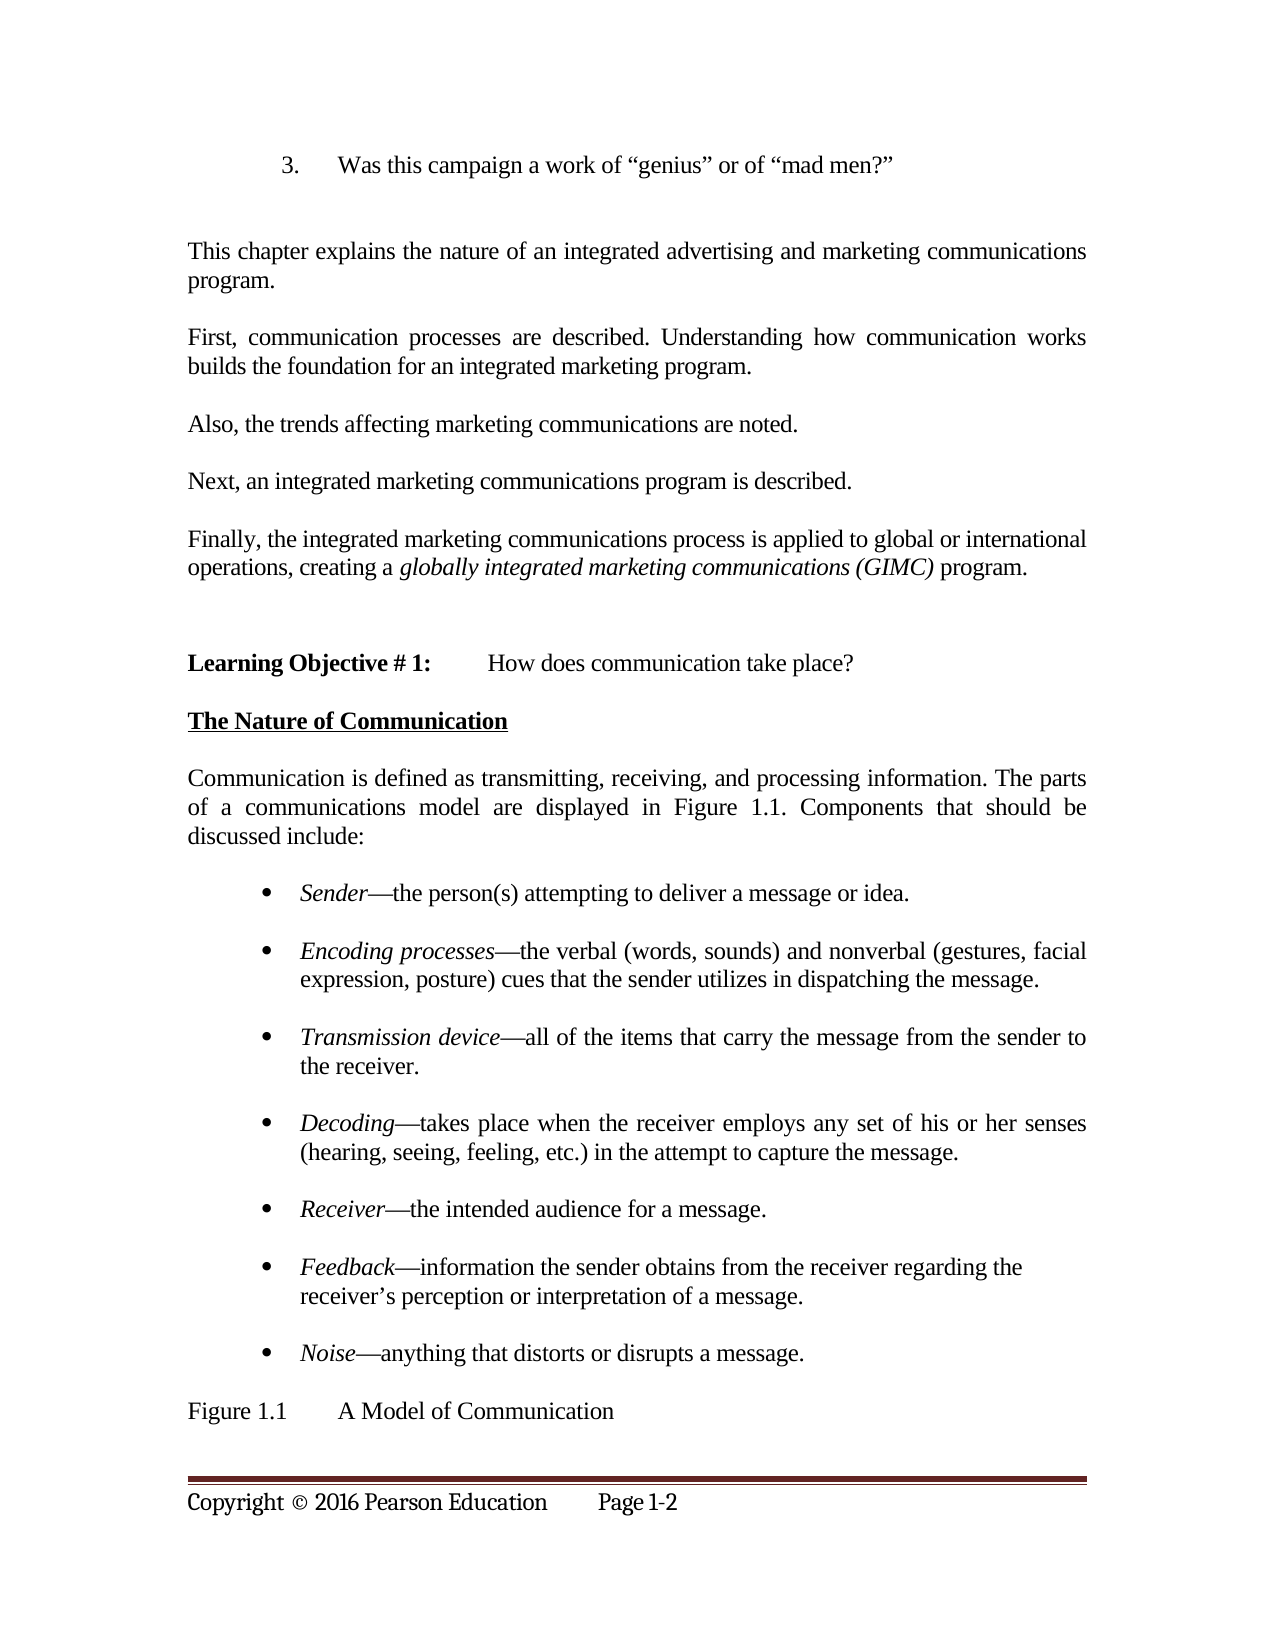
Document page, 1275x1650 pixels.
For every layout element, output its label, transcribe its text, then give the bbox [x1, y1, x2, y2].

text receiver’s perception or interpretation of a message. [300, 1281, 1087, 1309]
text Figure 1.1 A Model of Communication [187, 1396, 1087, 1424]
text Learning Objective # 1: How does communication take place? [187, 648, 1087, 677]
text Also, the trends affecting marketing communications are noted. [187, 409, 1087, 437]
text Next, an integrated marketing communications program is described. [187, 466, 1087, 495]
list Receiver—the intended audience for a message. [262, 1194, 1087, 1223]
list Decoding—takes place when the receiver employs any set of his or her senses (hearing, seeing, feeling, etc.) in the attempt to capture the message. [262, 1108, 1087, 1166]
list Feedback—information the sender obtains from the receiver regarding the [262, 1252, 1087, 1281]
text 3. Was this campaign a work of “genius” or of “mad men?” [187, 150, 1087, 179]
subtitle The Nature of Communication [187, 706, 1087, 734]
list Transmission device—all of the items that carry the message from the sender to the receiver. [262, 1022, 1087, 1079]
text Finally, the integrated marketing communications process is applied to global or international operations, creating a<emphasis></emphasis> <emphasis>globally integrated marketing communications (GIMC) program. [187, 524, 1087, 581]
list Sender—the person(s) attempting to deliver a message or idea. [262, 878, 1087, 907]
list Noise—anything that distorts or disrupts a message. [262, 1338, 1087, 1367]
text Communication is defined as transmitting, receiving, and processing information. The parts of a communications model are displayed in Figure 1.1. Components that should be discussed include: [187, 763, 1087, 849]
text <para>This chapter explains the nature of an integrated advertising and marketing communications program. [187, 236, 1087, 294]
list Encoding processes—the verbal (words, sounds) and nonverbal (gestures, facial expression, posture) cues that the sender utilizes in dispatching the message. [262, 936, 1087, 993]
text First, communication processes are described. Understanding how communication works builds the foundation for an integrated marketing program. [187, 322, 1087, 380]
